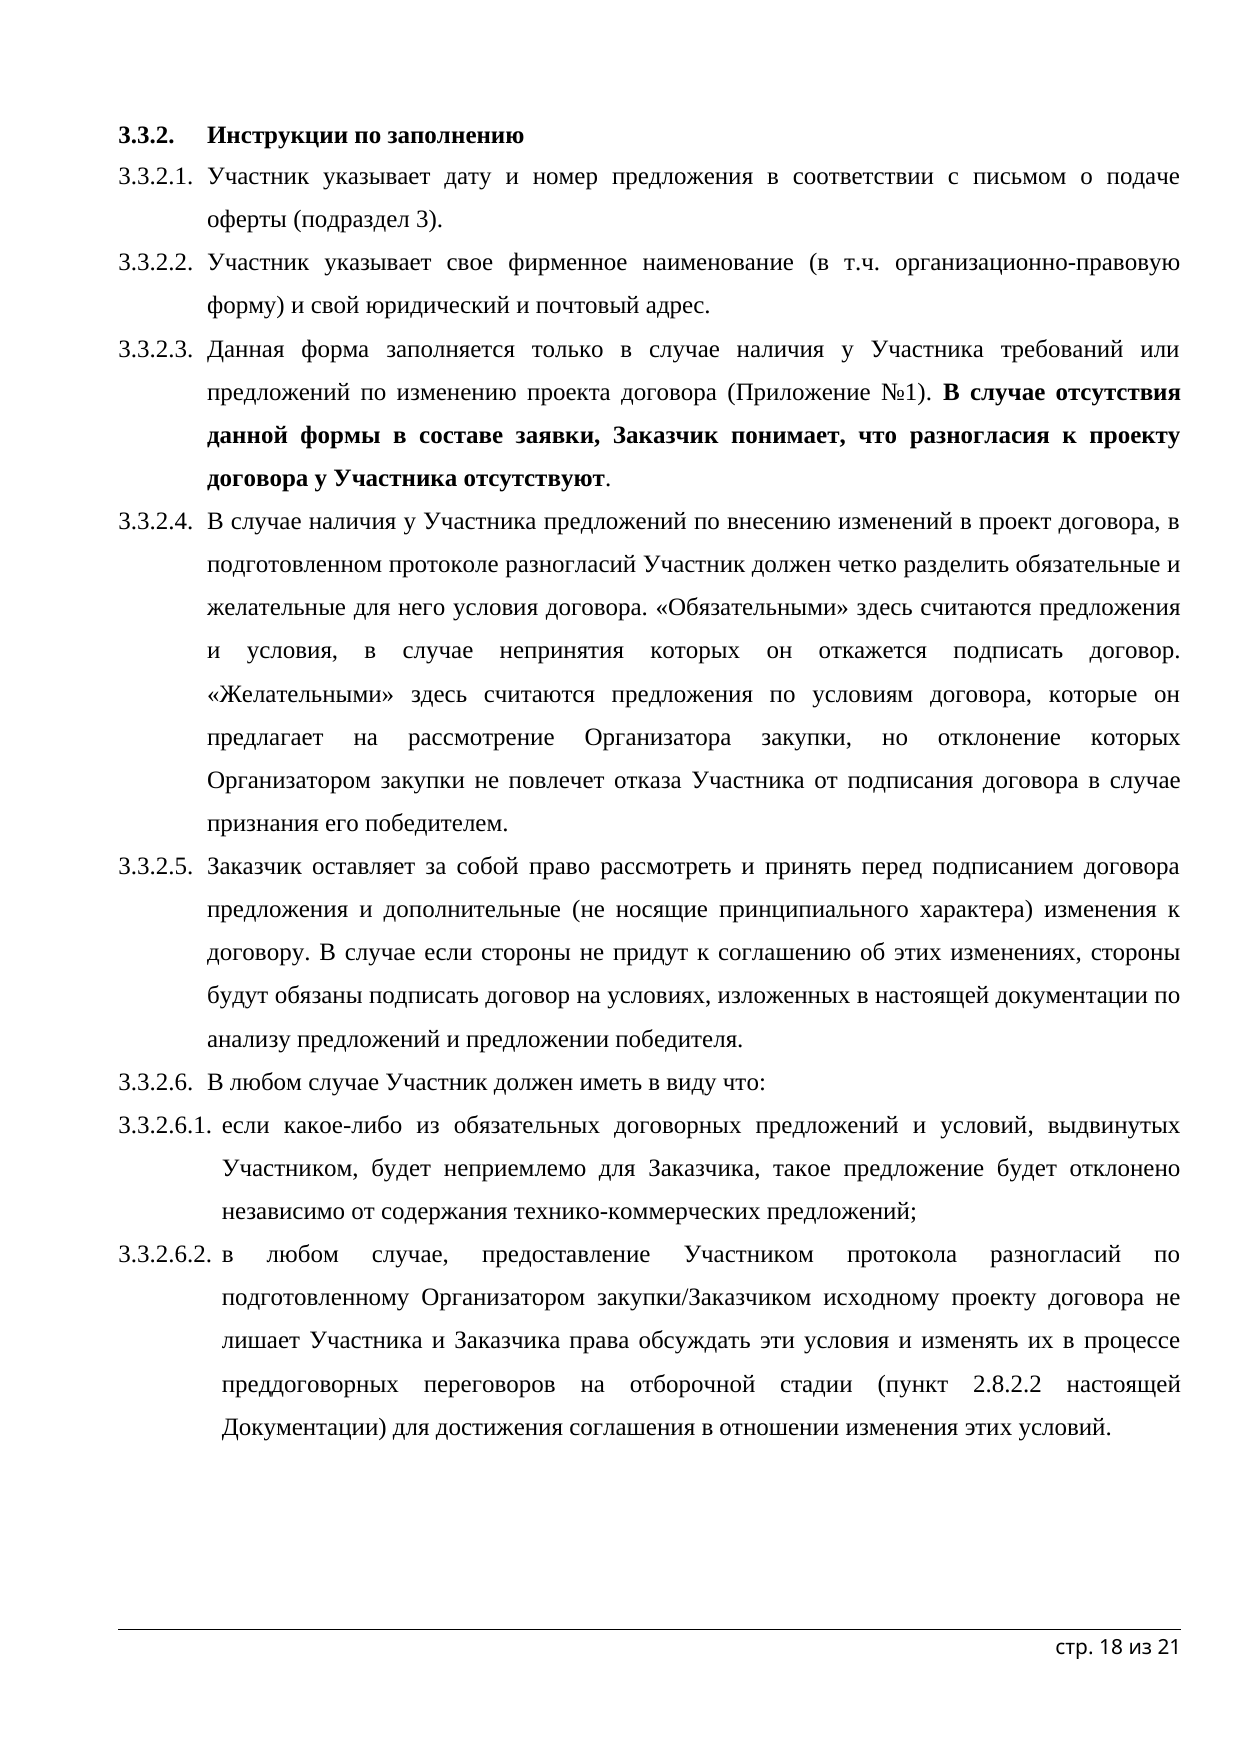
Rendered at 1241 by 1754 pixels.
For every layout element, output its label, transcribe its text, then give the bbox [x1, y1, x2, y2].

list Данная форма заполняется только в случае наличия у Участника требований или предложений по изменению проекта договора (Приложение №1). В случае отсутствия данной формы в составе заявки, Заказчик понимает, что разногласия к проекту договора у Участника отсутствуют. [118, 334, 1181, 492]
list если какое-либо из обязательных договорных предложений и условий, выдвинутых Участником, будет неприемлемо для Заказчика, такое предложение будет отклонено независимо от содержания технико-коммерческих предложений; [118, 1110, 1181, 1225]
list Заказчик оставляет за собой право рассмотреть и принять перед подписанием договора предложения и дополнительные (не носящие принципиального характера) изменения к договору. В случае если стороны не придут к соглашению об этих изменениях, стороны будут обязаны подписать договор на условиях, изложенных в настоящей документации по анализу предложений и предложении победителя. [118, 851, 1181, 1052]
list В любом случае Участник должен иметь в виду что: [118, 1067, 1181, 1096]
list Инструкции по заполнению [118, 120, 1181, 149]
list В случае наличия у Участника предложений по внесению изменений в проект договора, в подготовленном протоколе разногласий Участник должен четко разделить обязательные и желательные для него условия договора. «Обязательными» здесь считаются предложения и условия, в случае непринятия которых он откажется подписать договор. «Желательными» здесь считаются предложения по условиям договора, которые он предлагает на рассмотрение Организатора закупки, но отклонение которых Организатором закупки не повлечет отказа Участника от подписания договора в случае признания его победителем. [118, 506, 1181, 837]
list Участник указывает свое фирменное наименование (в т.ч. организационно-правовую форму) и свой юридический и почтовый адрес. [118, 247, 1181, 319]
list Участник указывает дату и номер предложения в соответствии с письмом о подаче оферты (подраздел 3). [118, 161, 1181, 233]
list в любом случае, предоставление Участником протокола разногласий по подготовленному Организатором закупки/Заказчиком исходному проекту договора не лишает Участника и Заказчика права обсуждать эти условия и изменять их в процессе преддоговорных переговоров на отборочной стадии (пункт 2.8.2.2 настоящей Документации) для достижения соглашения в отношении изменения этих условий. [118, 1239, 1181, 1441]
